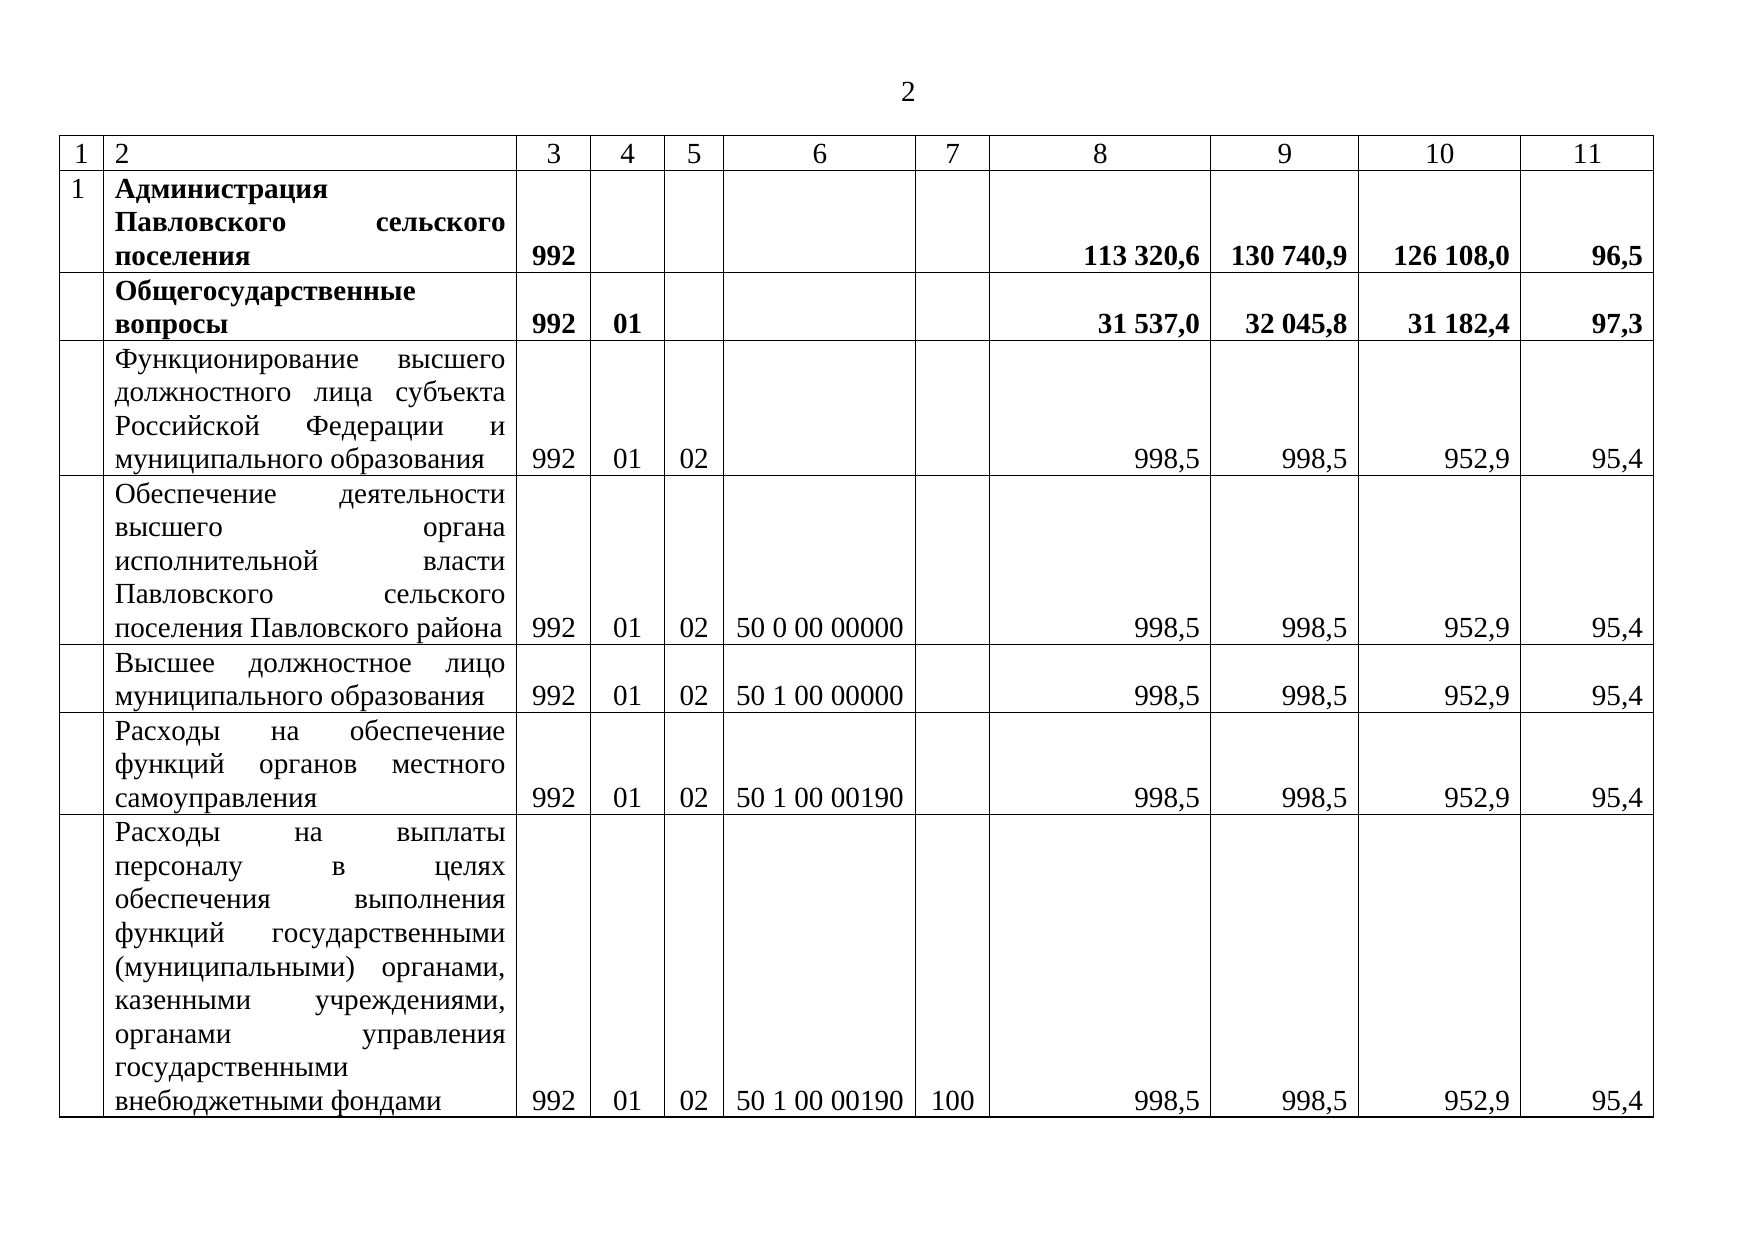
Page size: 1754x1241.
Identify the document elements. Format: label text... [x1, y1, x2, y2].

table_cell 95,4 [1521, 341, 1653, 475]
table_cell 01 [591, 341, 664, 475]
table_cell 998,5 [1211, 476, 1358, 644]
table_header 9 [1211, 136, 1358, 170]
table_cell 952,9 [1359, 713, 1520, 813]
table_cell 992 [517, 171, 590, 272]
table_cell 998,5 [1211, 341, 1358, 475]
table_cell 998,5 [990, 713, 1210, 813]
table_cell 998,5 [990, 815, 1210, 1116]
table_cell 100 [916, 815, 989, 1116]
table_cell [724, 171, 915, 272]
table_header 5 [665, 136, 723, 170]
table_cell 952,9 [1359, 645, 1520, 712]
table_cell 50 1 00 00190 [724, 713, 915, 813]
table_cell 31 537,0 [990, 273, 1210, 340]
table_cell [916, 713, 989, 813]
table_cell Расходы на выплаты персоналу в целях обеспечения выполнения функций государственными (муниципальными) органами, казенными учреждениями, органами управления государственными внебюджетными фондами [104, 815, 516, 1116]
table_cell Администрация Павловского сельского поселения [104, 171, 516, 272]
table_cell [724, 273, 915, 340]
table_cell [60, 341, 103, 475]
table_header 1 [60, 136, 103, 170]
table_cell 998,5 [990, 476, 1210, 644]
table_cell 952,9 [1359, 476, 1520, 644]
table_cell 126 108,0 [1359, 171, 1520, 272]
table_cell [591, 171, 664, 272]
table_cell 95,4 [1521, 476, 1653, 644]
table_cell 1 [60, 171, 103, 272]
table_cell 02 [665, 815, 723, 1116]
table_cell 952,9 [1359, 815, 1520, 1116]
table_cell 50 1 00 00000 [724, 645, 915, 712]
table_cell 992 [517, 341, 590, 475]
table_cell 95,4 [1521, 815, 1653, 1116]
table_cell 992 [517, 273, 590, 340]
table_cell 113 320,6 [990, 171, 1210, 272]
table_cell Обеспечение деятельности высшего органа исполнительной власти Павловского сельского поселения Павловского района [104, 476, 516, 644]
table_cell [916, 476, 989, 644]
table_cell [60, 645, 103, 712]
table_cell Высшее должностное лицо муниципального образования [104, 645, 516, 712]
table_cell 50 1 00 00190 [724, 815, 915, 1116]
table_header 3 [517, 136, 590, 170]
table_cell [60, 815, 103, 1116]
table_cell 992 [517, 645, 590, 712]
table_cell Общегосударственные вопросы [104, 273, 516, 340]
table_cell 01 [591, 476, 664, 644]
table_cell 01 [591, 713, 664, 813]
table_cell 992 [517, 815, 590, 1116]
table_header 6 [724, 136, 915, 170]
table_cell 998,5 [1211, 815, 1358, 1116]
table_header 2 [104, 136, 516, 170]
table_cell Расходы на обеспечение функций органов местного самоуправления [104, 713, 516, 813]
table_cell [60, 476, 103, 644]
table_cell [916, 171, 989, 272]
table_header 8 [990, 136, 1210, 170]
table_cell 02 [665, 713, 723, 813]
table_cell 97,3 [1521, 273, 1653, 340]
table_header 10 [1359, 136, 1520, 170]
table_header 7 [916, 136, 989, 170]
table_cell 95,4 [1521, 713, 1653, 813]
table_cell 31 182,4 [1359, 273, 1520, 340]
table_cell 50 0 00 00000 [724, 476, 915, 644]
table_cell [665, 273, 723, 340]
table_cell 998,5 [990, 341, 1210, 475]
table_header 11 [1521, 136, 1653, 170]
table_cell 998,5 [1211, 645, 1358, 712]
table_cell 01 [591, 273, 664, 340]
table_cell 998,5 [990, 645, 1210, 712]
table_cell [916, 645, 989, 712]
table_cell [916, 341, 989, 475]
table_cell Функционирование высшего должностного лица субъекта Российской Федерации и муниципального образования [104, 341, 516, 475]
table_cell 998,5 [1211, 713, 1358, 813]
table_cell [665, 171, 723, 272]
table_cell [60, 713, 103, 813]
table_cell 992 [517, 476, 590, 644]
table_cell 952,9 [1359, 341, 1520, 475]
table_cell 95,4 [1521, 645, 1653, 712]
table_cell [60, 273, 103, 340]
table_cell 02 [665, 645, 723, 712]
table_cell 130 740,9 [1211, 171, 1358, 272]
table_cell 32 045,8 [1211, 273, 1358, 340]
table_cell 96,5 [1521, 171, 1653, 272]
table_cell 01 [591, 815, 664, 1116]
table_cell 02 [665, 476, 723, 644]
table_cell 01 [591, 645, 664, 712]
table_cell [916, 273, 989, 340]
table_cell [724, 341, 915, 475]
table_cell 992 [517, 713, 590, 813]
table_cell 02 [665, 341, 723, 475]
table_header 4 [591, 136, 664, 170]
